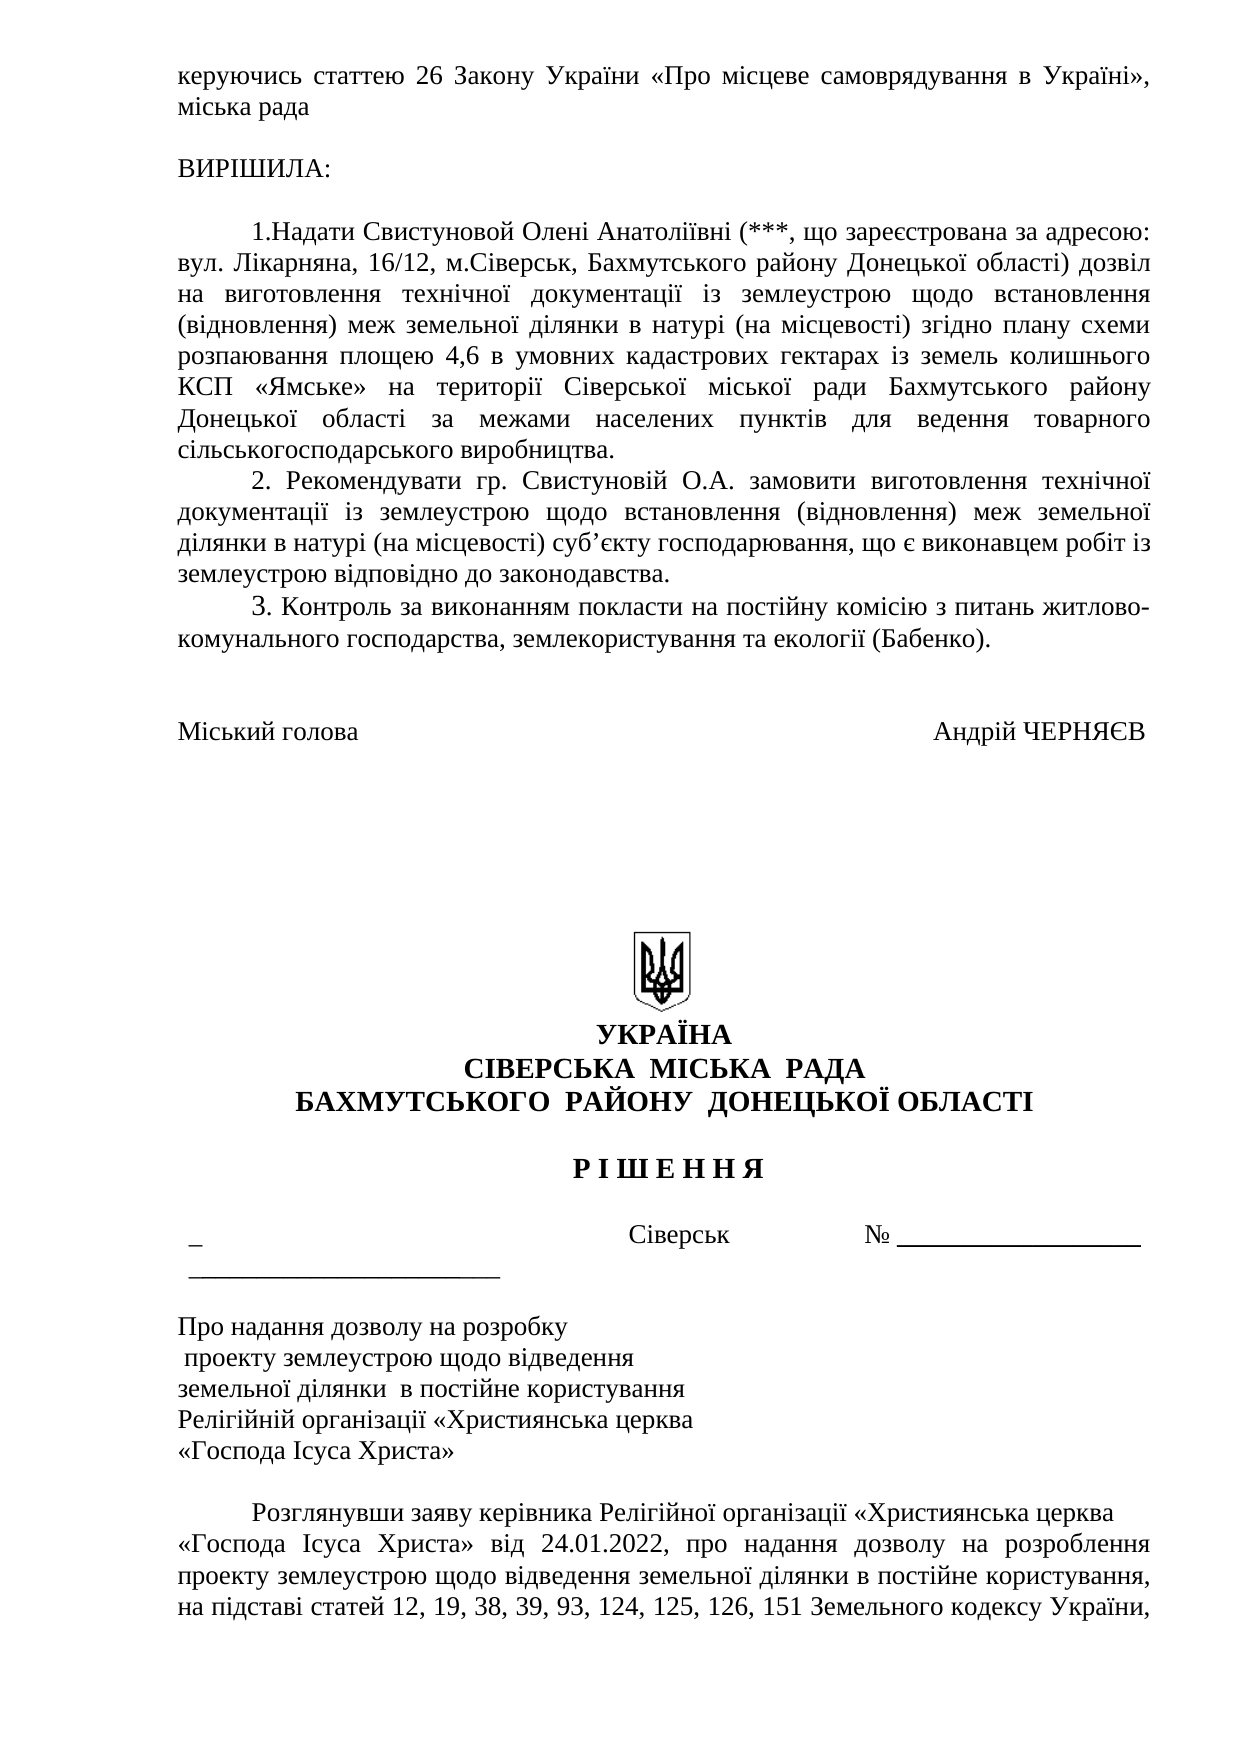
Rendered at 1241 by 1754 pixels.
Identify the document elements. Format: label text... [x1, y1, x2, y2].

text 1.Надати Свистуновой Олені Анатоліївні (***, що зареєстрована за адресою: вул. Лікарняна, 16/12, м.Сіверськ, Бахмутського району Донецької області) дозвіл на виготовлення технічної документації із землеустрою щодо встановлення (відновлення) меж земельної ділянки в натурі (на місцевості) згідно плану схеми розпаювання площею 4,6 в умовних кадастрових гектарах із земель колишнього КСП «Ямське» на території Сіверської міської ради Бахмутського району Донецької області за межами населених пунктів для ведення товарного сільськогосподарського виробництва. [177, 215, 1152, 464]
text СІВЕРСЬКА МІСЬКА РАДА [177, 1051, 1152, 1084]
text 2. Рекомендувати гр. Свистуновій О.А. замовити виготовлення технічної документації із землеустрою щодо встановлення (відновлення) меж земельної ділянки в натурі (на місцевості) суб’єкту господарювання, що є виконавцем робіт із землеустрою відповідно до законодавства. [177, 464, 1152, 588]
text БАХМУТСЬКОГО РАЙОНУ ДОНЕЦЬКОЇ ОБЛАСТІ [177, 1084, 1152, 1118]
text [177, 59, 1152, 121]
text ВИРІШИЛА: [177, 152, 1152, 184]
text проекту землеустрою щодо відведення [177, 1341, 1152, 1372]
text УКРАЇНА [176, 1017, 1152, 1051]
text 3. Контроль за виконанням покласти на постійну комісію з питань житлово-комунального господарства, землекористування та екології (Бабенко). [177, 588, 1152, 653]
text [177, 1528, 1152, 1621]
table_header № __________________ [833, 1219, 1152, 1281]
text Розглянувши заяву керівника Релігійної організації «Християнська церква [177, 1496, 1152, 1528]
text «Господа Ісуса Христа» [177, 1434, 1152, 1465]
table_header ________________________ [177, 1219, 524, 1281]
text земельної ділянки в постійне користування [177, 1372, 1152, 1403]
table_header Сіверськ [525, 1219, 833, 1281]
text Р І Ш Е Н Н Я [177, 1151, 1152, 1185]
text Про надання дозволу на розробку [177, 1309, 1152, 1341]
text Міський голова Андрій ЧЕРНЯЄВ [177, 716, 1152, 747]
text Релігійній організації «Християнська церква [177, 1403, 1152, 1434]
